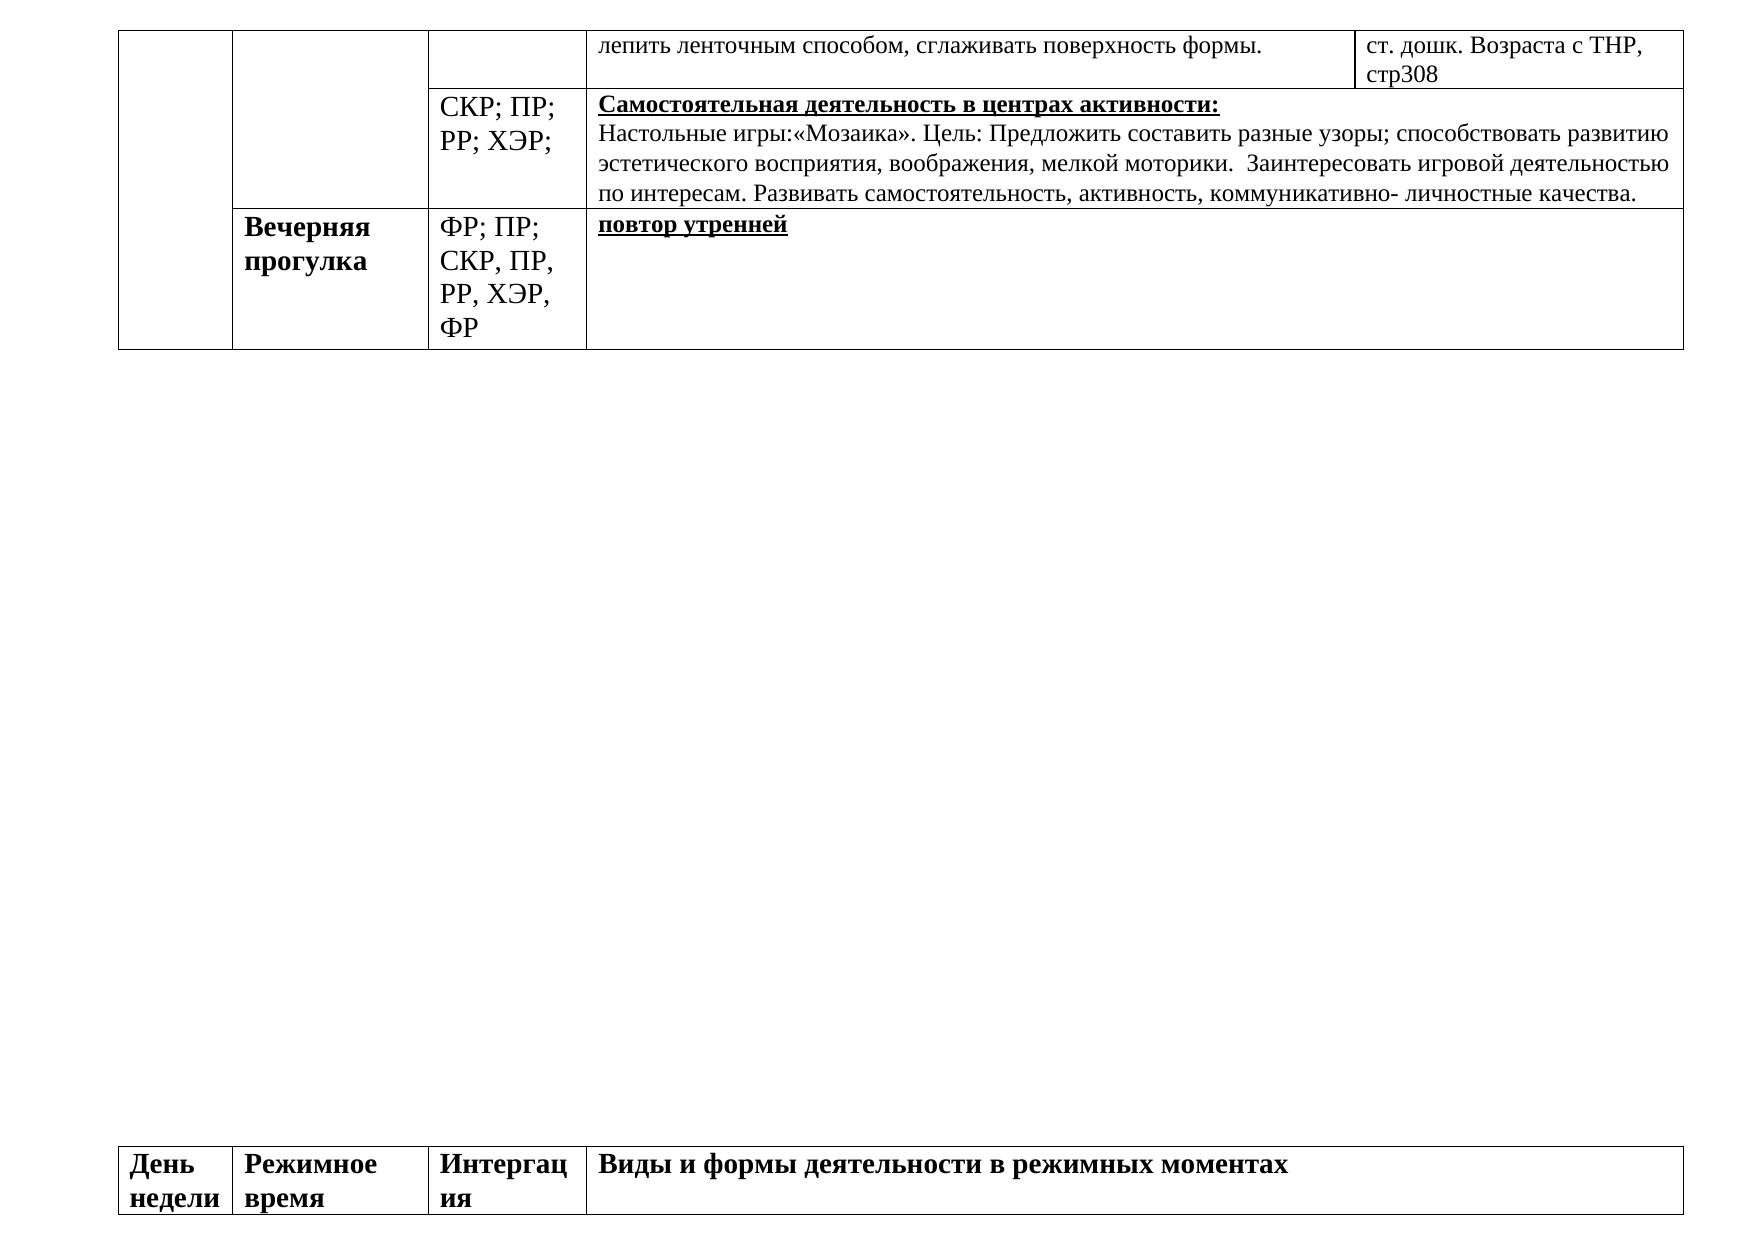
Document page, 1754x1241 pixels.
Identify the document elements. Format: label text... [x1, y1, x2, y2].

table_cell СКР; ПР; РР; ХЭР; [429, 89, 586, 208]
table_cell повтор утренней [587, 209, 1683, 349]
table_header День недели [119, 1147, 232, 1214]
table_cell Самостоятельная деятельность в центрах активности: Настольные игры:«Мозаика». Цель: Предложить составить разные узоры; способствовать развитию эстетического восприятия, воображения, мелкой моторики. Заинтересовать игровой деятельностью по интересам. Развивать самостоятельность, активность, коммуникативно- личностные качества. [587, 89, 1683, 208]
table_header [587, 1147, 1683, 1214]
table_cell Вечерняя прогулка [233, 209, 428, 349]
table_header Интергация областей [429, 1147, 586, 1214]
table_cell ФР; ПР; СКР, ПР, РР, ХЭР, ФР [429, 209, 586, 349]
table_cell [1356, 31, 1683, 88]
table_header Режимное время [233, 1147, 428, 1214]
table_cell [587, 31, 1354, 88]
